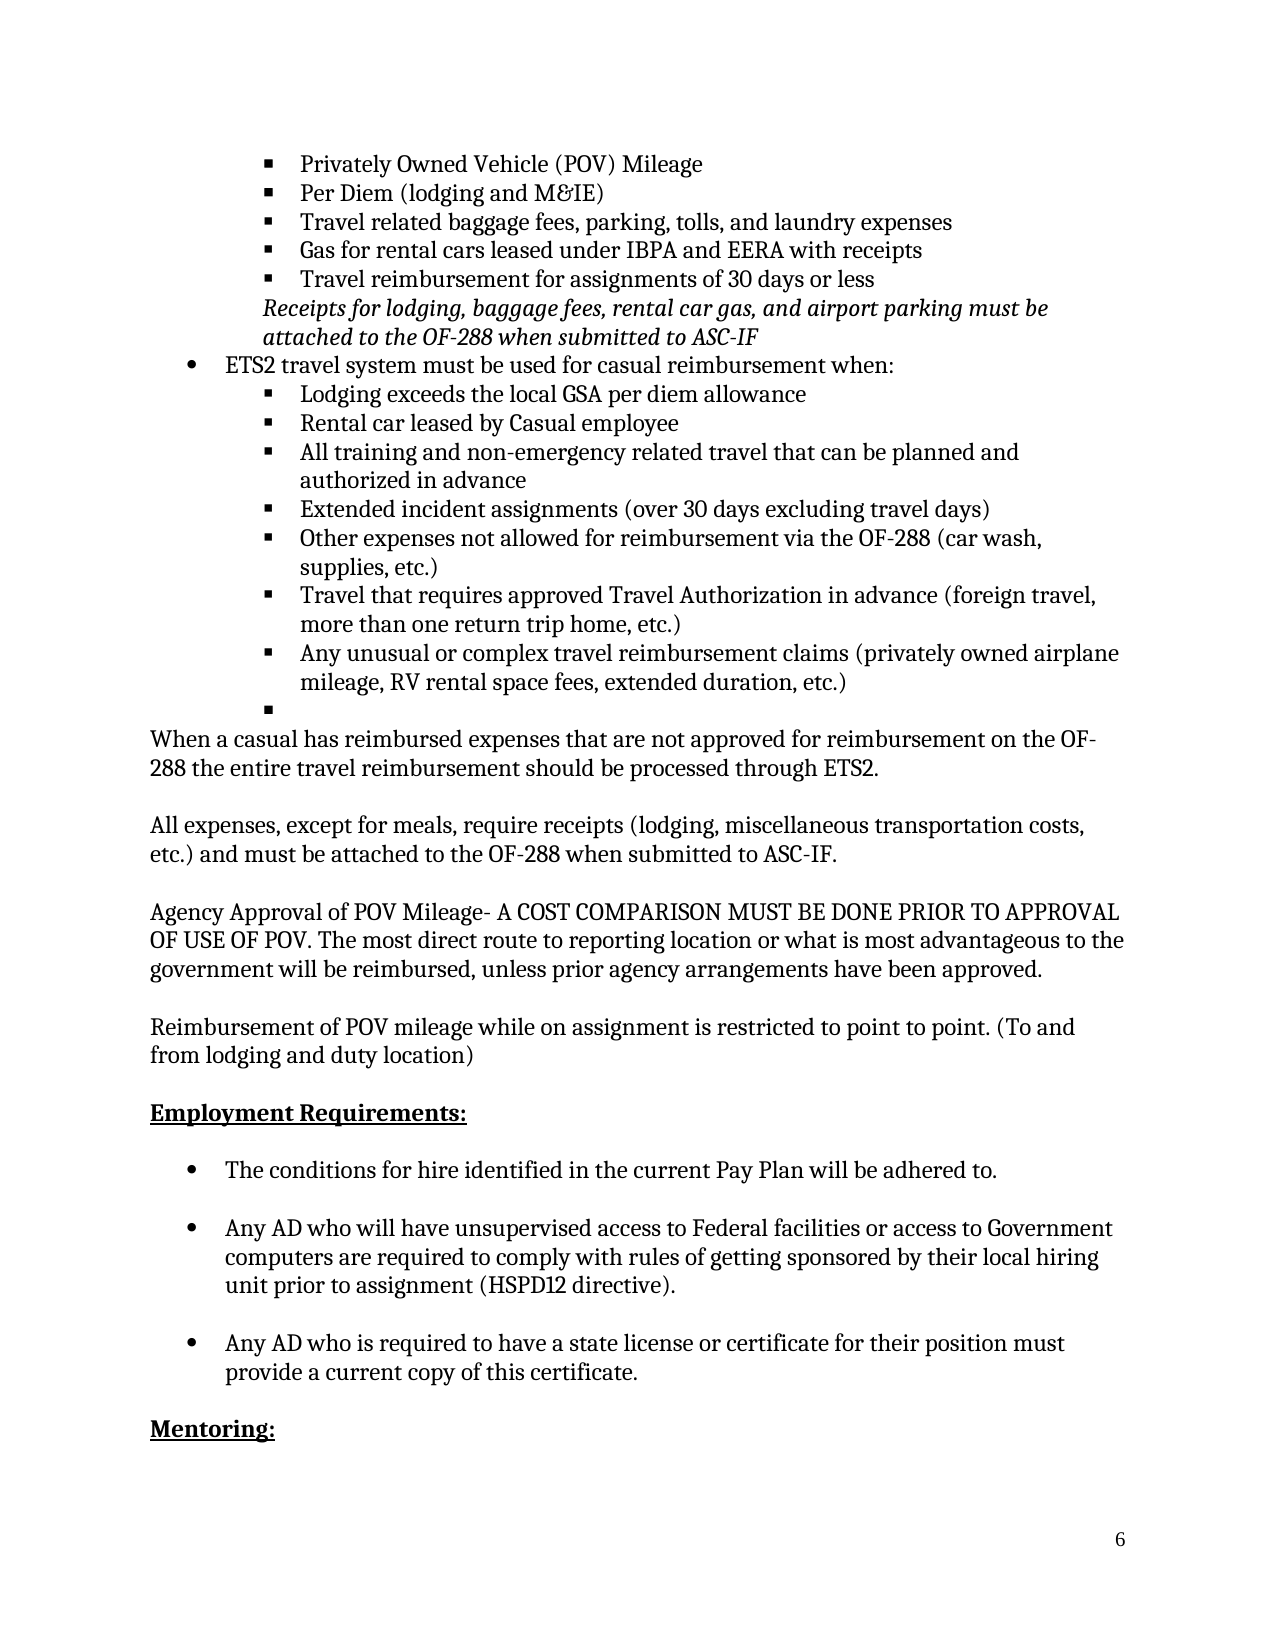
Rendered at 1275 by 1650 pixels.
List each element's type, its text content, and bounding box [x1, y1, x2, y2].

list Gas for rental cars leased under IBPA and EERA with receipts [262, 236, 1125, 265]
text Receipts for lodging, baggage fees, rental car gas, and airport parking must be attached to the OF-288 when submitted to ASC-IF [262, 294, 1125, 351]
list Travel related baggage fees, parking, tolls, and laundry expenses [262, 207, 1125, 236]
list Any unusual or complex travel reimbursement claims (privately owned airplane mileage, RV rental space fees, extended duration, etc.) [262, 639, 1125, 696]
list All training and non-emergency related travel that can be planned and authorized in advance [262, 437, 1125, 495]
list The conditions for hire identified in the current Pay Plan will be adhered to. [187, 1156, 1125, 1185]
list Other expenses not allowed for reimbursement via the OF-288 (car wash, supplies, etc.) [262, 524, 1125, 581]
list Travel reimbursement for assignments of 30 days or less [262, 265, 1125, 294]
list Extended incident assignments (over 30 days excluding travel days) [262, 495, 1125, 524]
list Per Diem (lodging and M&IE) [262, 179, 1125, 207]
list Lodging exceeds the local GSA per diem allowance [262, 380, 1125, 409]
text Employment Requirements: [150, 1099, 1125, 1127]
text When a casual has reimbursed expenses that are not approved for reimbursement on the OF-288 the entire travel reimbursement should be processed through ETS2. [150, 725, 1125, 782]
list Any AD who will have unsupervised access to Federal facilities or access to Government computers are required to comply with rules of getting sponsored by their local hiring unit prior to assignment (HSPD12 directive). [187, 1214, 1125, 1300]
list Rental car leased by Casual employee [262, 409, 1125, 437]
text Reimbursement of POV mileage while on assignment is restricted to point to point. (To and from lodging and duty location) [150, 1012, 1125, 1070]
text Mentoring: [150, 1415, 1125, 1444]
text Agency Approval of POV Mileage- A COST COMPARISON MUST BE DONE PRIOR TO APPROVAL OF USE OF POV. The most direct route to reporting location or what is most advantageous to the government will be reimbursed, unless prior agency arrangements have been approved. [150, 897, 1125, 984]
list ETS2 travel system must be used for casual reimbursement when: [187, 351, 1125, 380]
list Travel that requires approved Travel Authorization in advance (foreign travel, more than one return trip home, etc.) [262, 581, 1125, 639]
text All expenses, except for meals, require receipts (lodging, miscellaneous transportation costs, etc.) and must be attached to the OF-288 when submitted to ASC-IF. [150, 811, 1125, 869]
list Any AD who is required to have a state license or certificate for their position must provide a current copy of this certificate. [187, 1329, 1125, 1386]
list Privately Owned Vehicle (POV) Mileage [262, 150, 1125, 179]
